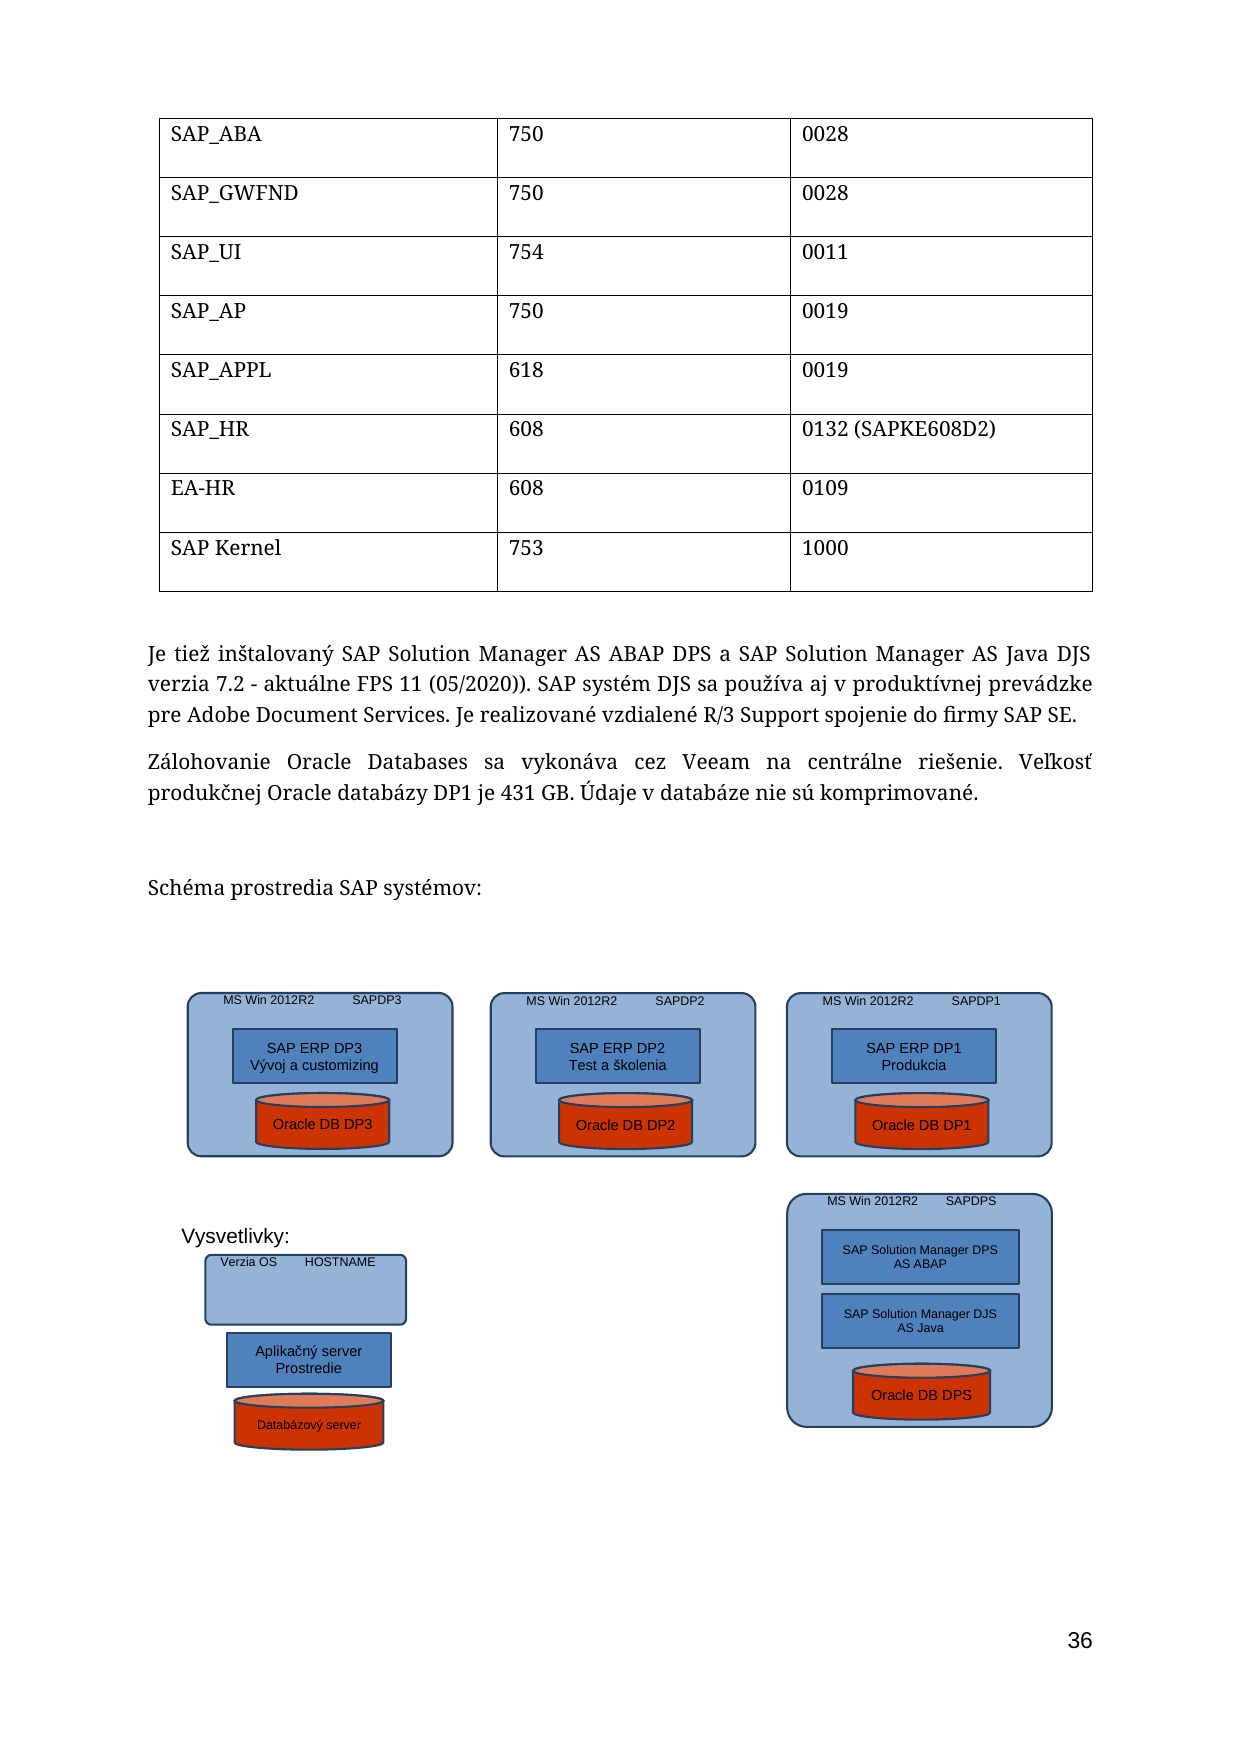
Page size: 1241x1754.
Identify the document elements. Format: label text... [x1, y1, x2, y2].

table_cell SAP_ABA [160, 119, 497, 177]
table_cell 608 [498, 474, 790, 532]
table_cell 608 [498, 415, 790, 472]
table_cell SAP_APPL [160, 355, 497, 413]
table_cell 754 [498, 237, 790, 295]
text Zálohovanie Oracle Databases sa vykonáva cez Veeam na centrálne riešenie. Veľkosť produkčnej Oracle databázy DP1 je 431 GB. Údaje v databáze nie sú komprimované. [148, 747, 1093, 807]
table_cell 0132 (SAPKE608D2) [791, 415, 1092, 472]
table_cell 0019 [791, 296, 1092, 354]
table_cell 0028 [791, 178, 1092, 236]
text Schéma prostredia SAP systémov: [148, 873, 1093, 901]
table_cell 0019 [791, 355, 1092, 413]
table_cell 750 [498, 178, 790, 236]
table_cell 753 [498, 533, 790, 591]
table_cell 0028 [791, 119, 1092, 177]
table_cell 618 [498, 355, 790, 413]
text Je tiež inštalovaný SAP Solution Manager AS ABAP DPS a SAP Solution Manager AS Java DJS verzia 7.2 - aktuálne FPS 11 (05/2020)). SAP systém DJS sa používa aj v produktívnej prevádzke pre Adobe Document Services. Je realizované vzdialené R/3 Support spojenie do firmy SAP SE. [148, 639, 1093, 729]
table_cell SAP_AP [160, 296, 497, 354]
table_cell 750 [498, 296, 790, 354]
table_cell 1000 [791, 533, 1092, 591]
table_cell EA-HR [160, 474, 497, 532]
table_cell 0011 [791, 237, 1092, 295]
table_cell SAP Kernel [160, 533, 497, 591]
table_cell SAP_UI [160, 237, 497, 295]
table_cell 0109 [791, 474, 1092, 532]
table_cell SAP_HR [160, 415, 497, 472]
table_cell SAP_GWFND [160, 178, 497, 236]
table_cell 750 [498, 119, 790, 177]
